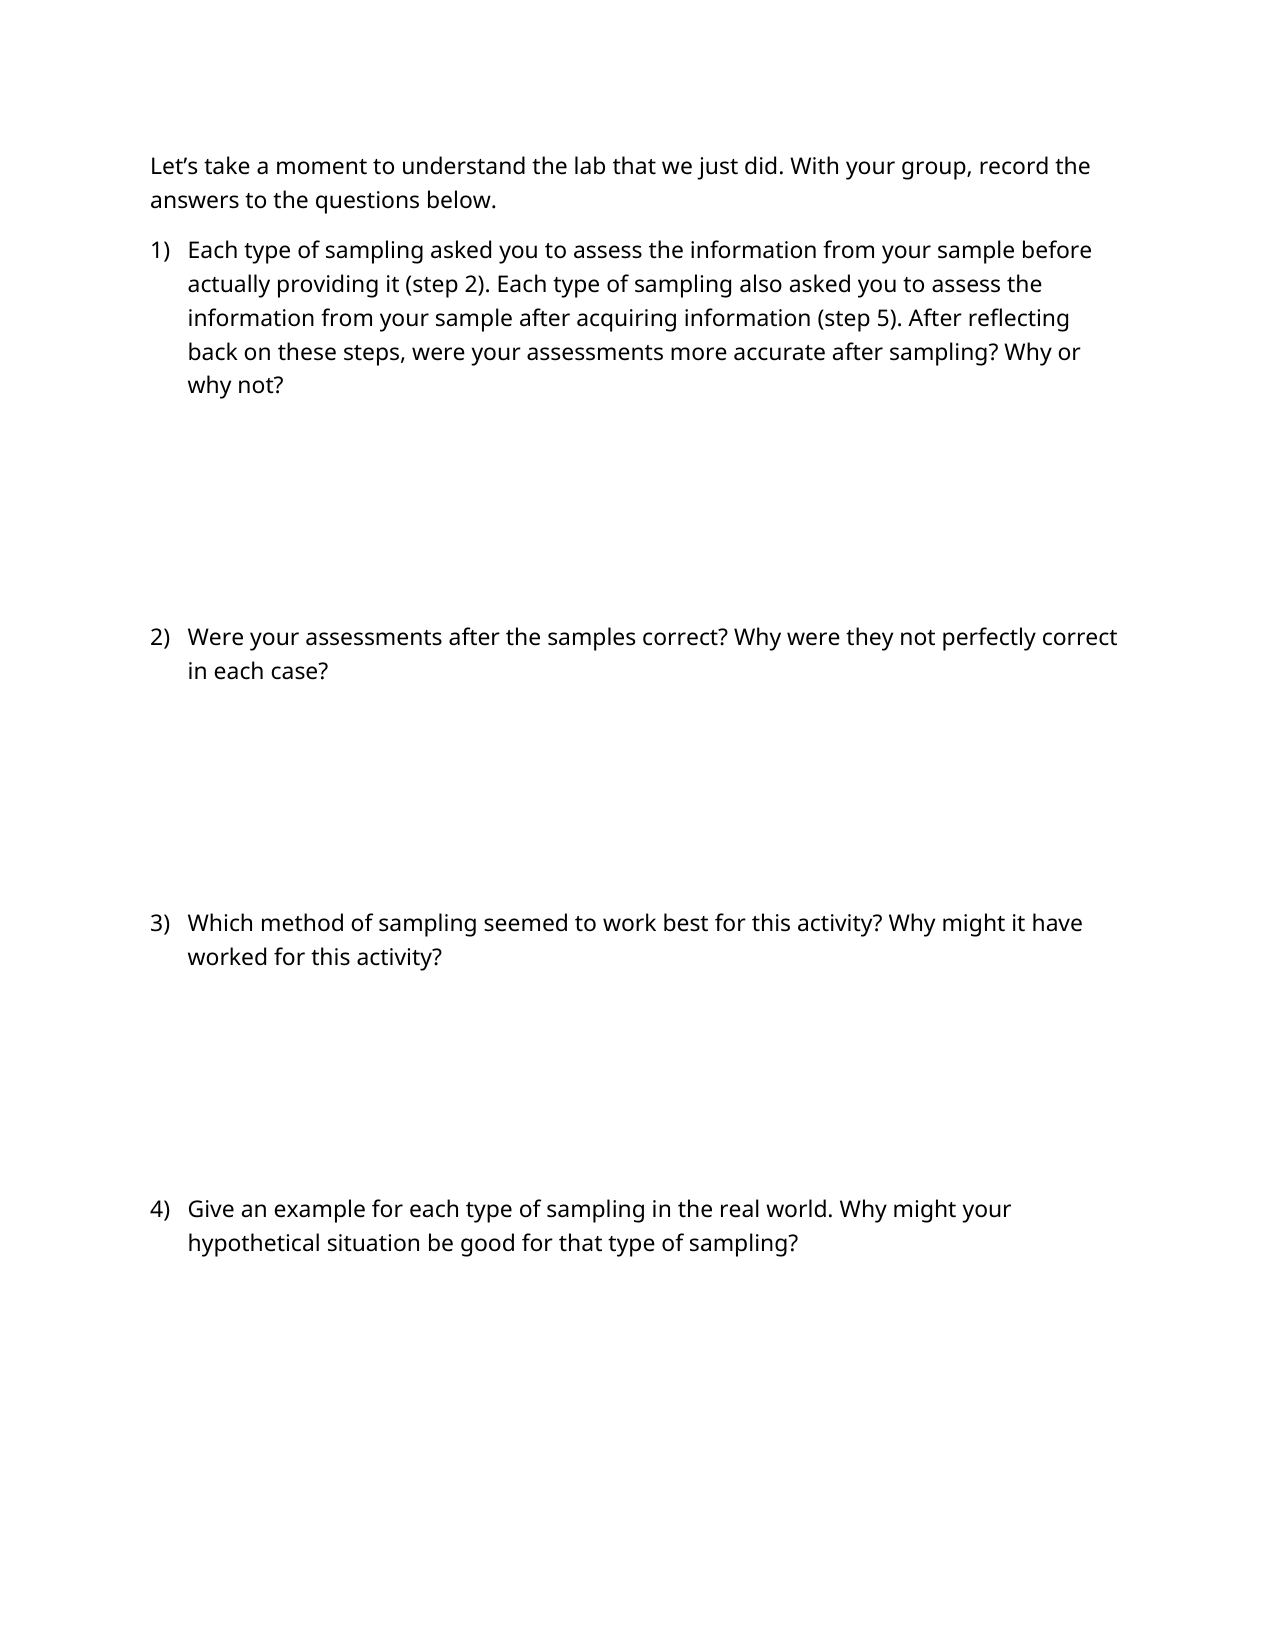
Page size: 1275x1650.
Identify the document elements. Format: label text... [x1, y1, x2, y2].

text Let’s take a moment to understand the lab that we just did. With your group, record the answers to the questions below. [150, 150, 1125, 215]
list Were your assessments after the samples correct? Why were they not perfectly correct in each case? [150, 621, 1125, 686]
list Which method of sampling seemed to work best for this activity? Why might it have worked for this activity? [150, 907, 1125, 972]
list Give an example for each type of sampling in the real world. Why might your hypothetical situation be good for that type of sampling? [150, 1193, 1125, 1258]
list Each type of sampling asked you to assess the information from your sample before actually providing it (step 2). Each type of sampling also asked you to assess the information from your sample after acquiring information (step 5). After reflecting back on these steps, were your assessments more accurate after sampling? Why or why not? [150, 234, 1125, 400]
